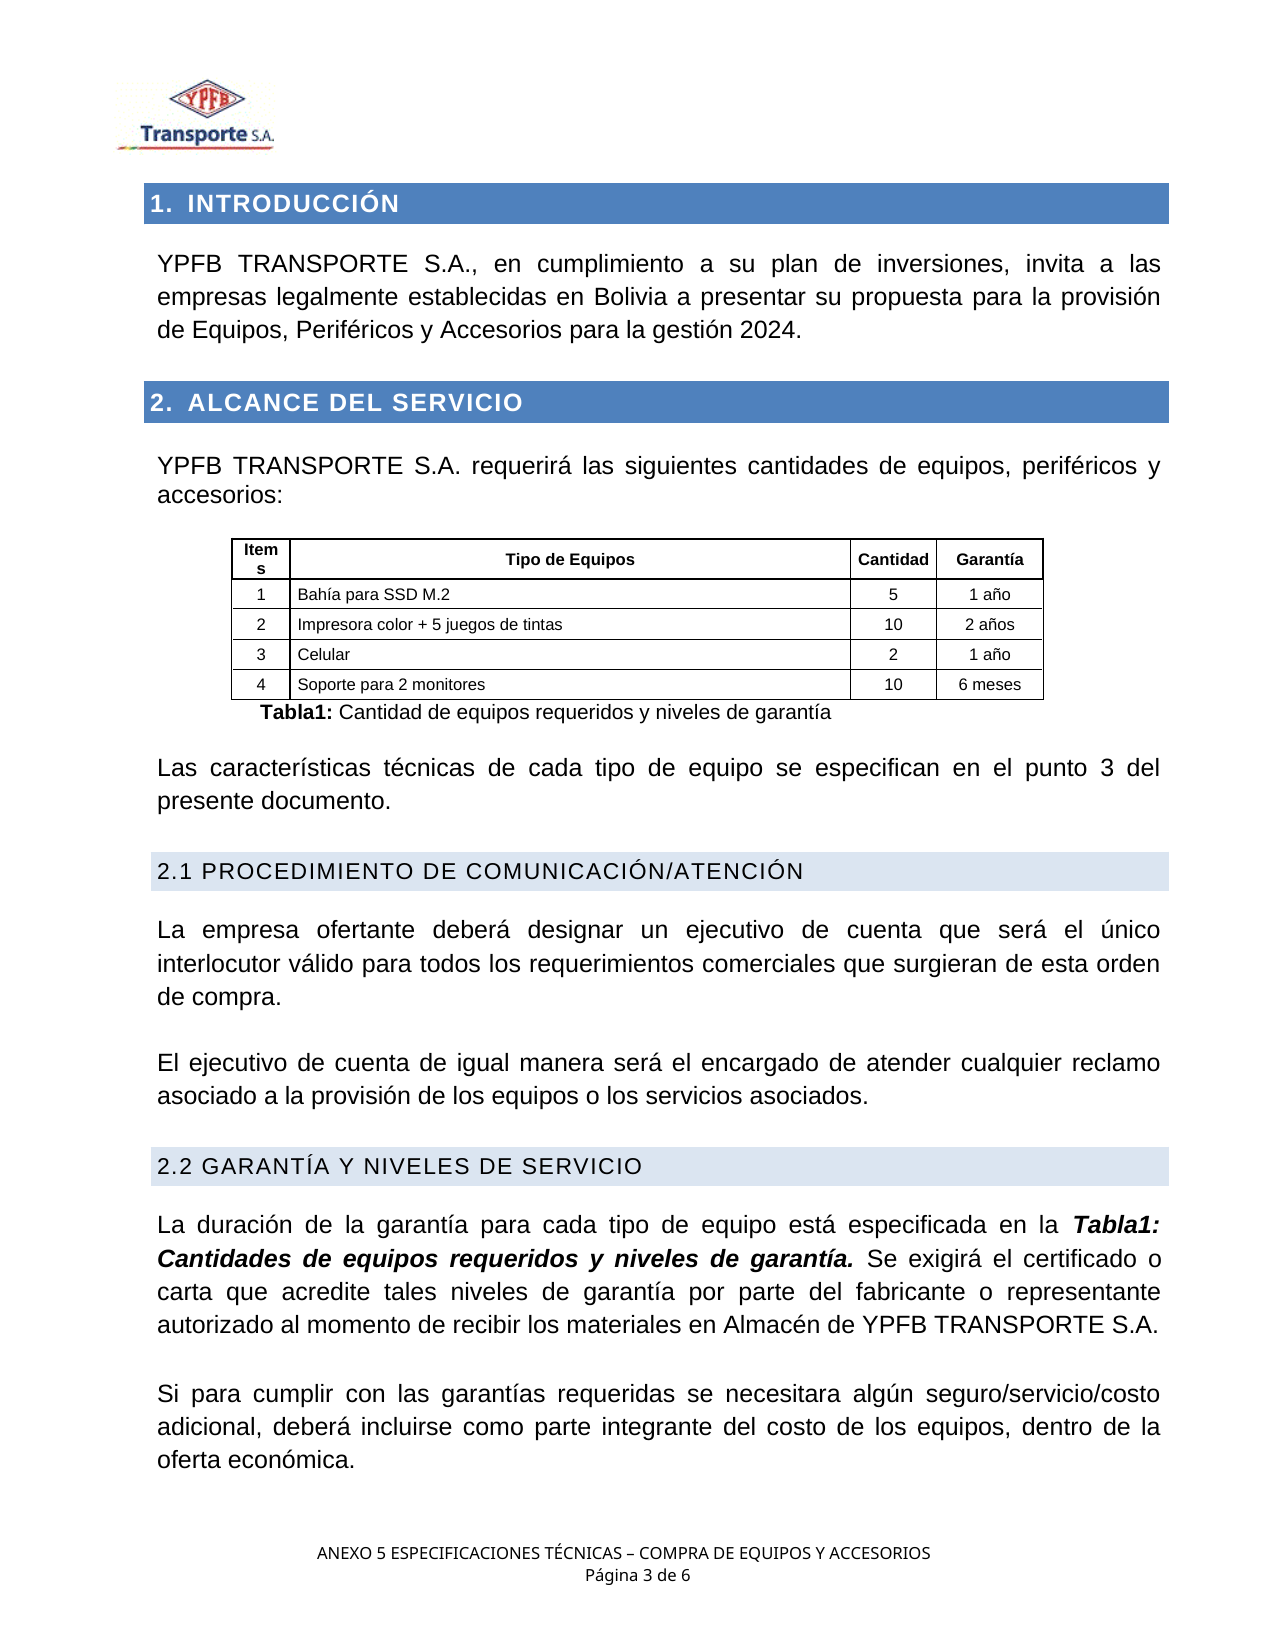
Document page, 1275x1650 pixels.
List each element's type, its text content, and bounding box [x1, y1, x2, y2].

text 2.1 procedimiento de comunicación/atención [157, 858, 1162, 884]
table_cell 3 [232, 639, 289, 669]
table_cell 5 [851, 580, 936, 608]
table_cell Bahía para SSD M.2 [291, 580, 850, 608]
table_cell 1 año [937, 580, 1043, 608]
list Introducción [150, 189, 1162, 218]
table_cell 10 [851, 670, 936, 699]
text El ejecutivo de cuenta de igual manera será el encargado de atender cualquier reclamo asociado a la provisión de los equipos o los servicios asociados. [157, 1048, 1162, 1109]
list Las características técnicas de cada tipo de equipo se especifican en el punto 3 del presente documento. [157, 753, 1162, 814]
table_cell 2 [232, 608, 289, 638]
table_header Tipo de Equipos [291, 540, 850, 578]
table_header Items [233, 540, 289, 578]
table_cell 2 años [937, 608, 1043, 638]
table_cell 6 meses [937, 669, 1043, 699]
table_header Cantidad [851, 540, 936, 578]
table_cell Impresora color + 5 juegos de tintas [291, 609, 850, 638]
table_cell 10 [851, 609, 936, 638]
text YPFB TRANSPORTE S.A., en cumplimiento a su plan de inversiones, invita a las empresas legalmente establecidas en Bolivia a presentar su propuesta para la provisión de Equipos, Periféricos y Accesorios para la gestión 2024. [157, 249, 1162, 344]
table_header Garantía [937, 540, 1042, 578]
text La duración de la garantía para cada tipo de equipo está especificada en la Tabla1: Cantidades de equipos requeridos y niveles de garantía. Se exigirá el certificado o carta que acredite tales niveles de garantía por parte del fabricante o representante autorizado al momento de recibir los materiales en Almacén de YPFB TRANSPORTE S.A. [157, 1211, 1162, 1338]
table_cell 1 año [937, 639, 1043, 669]
text 2.2 garantía y niveles de servicio [157, 1153, 1162, 1179]
text La empresa ofertante deberá designar un ejecutivo de cuenta que será el único interlocutor válido para todos los requerimientos comerciales que surgieran de esta orden de compra. [157, 916, 1162, 1010]
table_cell Soporte para 2 monitores [291, 670, 850, 699]
list Tabla1: Cantidad de equipos requeridos y niveles de garantía [260, 700, 1162, 724]
picture [112, 75, 279, 155]
table_cell Celular [291, 640, 850, 669]
table_cell 2 [851, 640, 936, 669]
table_cell 4 [232, 669, 289, 699]
text Si para cumplir con las garantías requeridas se necesitara algún seguro/servicio/costo adicional, deberá incluirse como parte integrante del costo de los equipos, dentro de la oferta económica. [157, 1378, 1162, 1473]
list Alcance del SERVICIO [150, 388, 1162, 416]
list YPFB TRANSPORTE S.A. requerirá las siguientes cantidades de equipos, periféricos y accesorios: [157, 451, 1162, 509]
table_cell 1 [232, 580, 289, 608]
